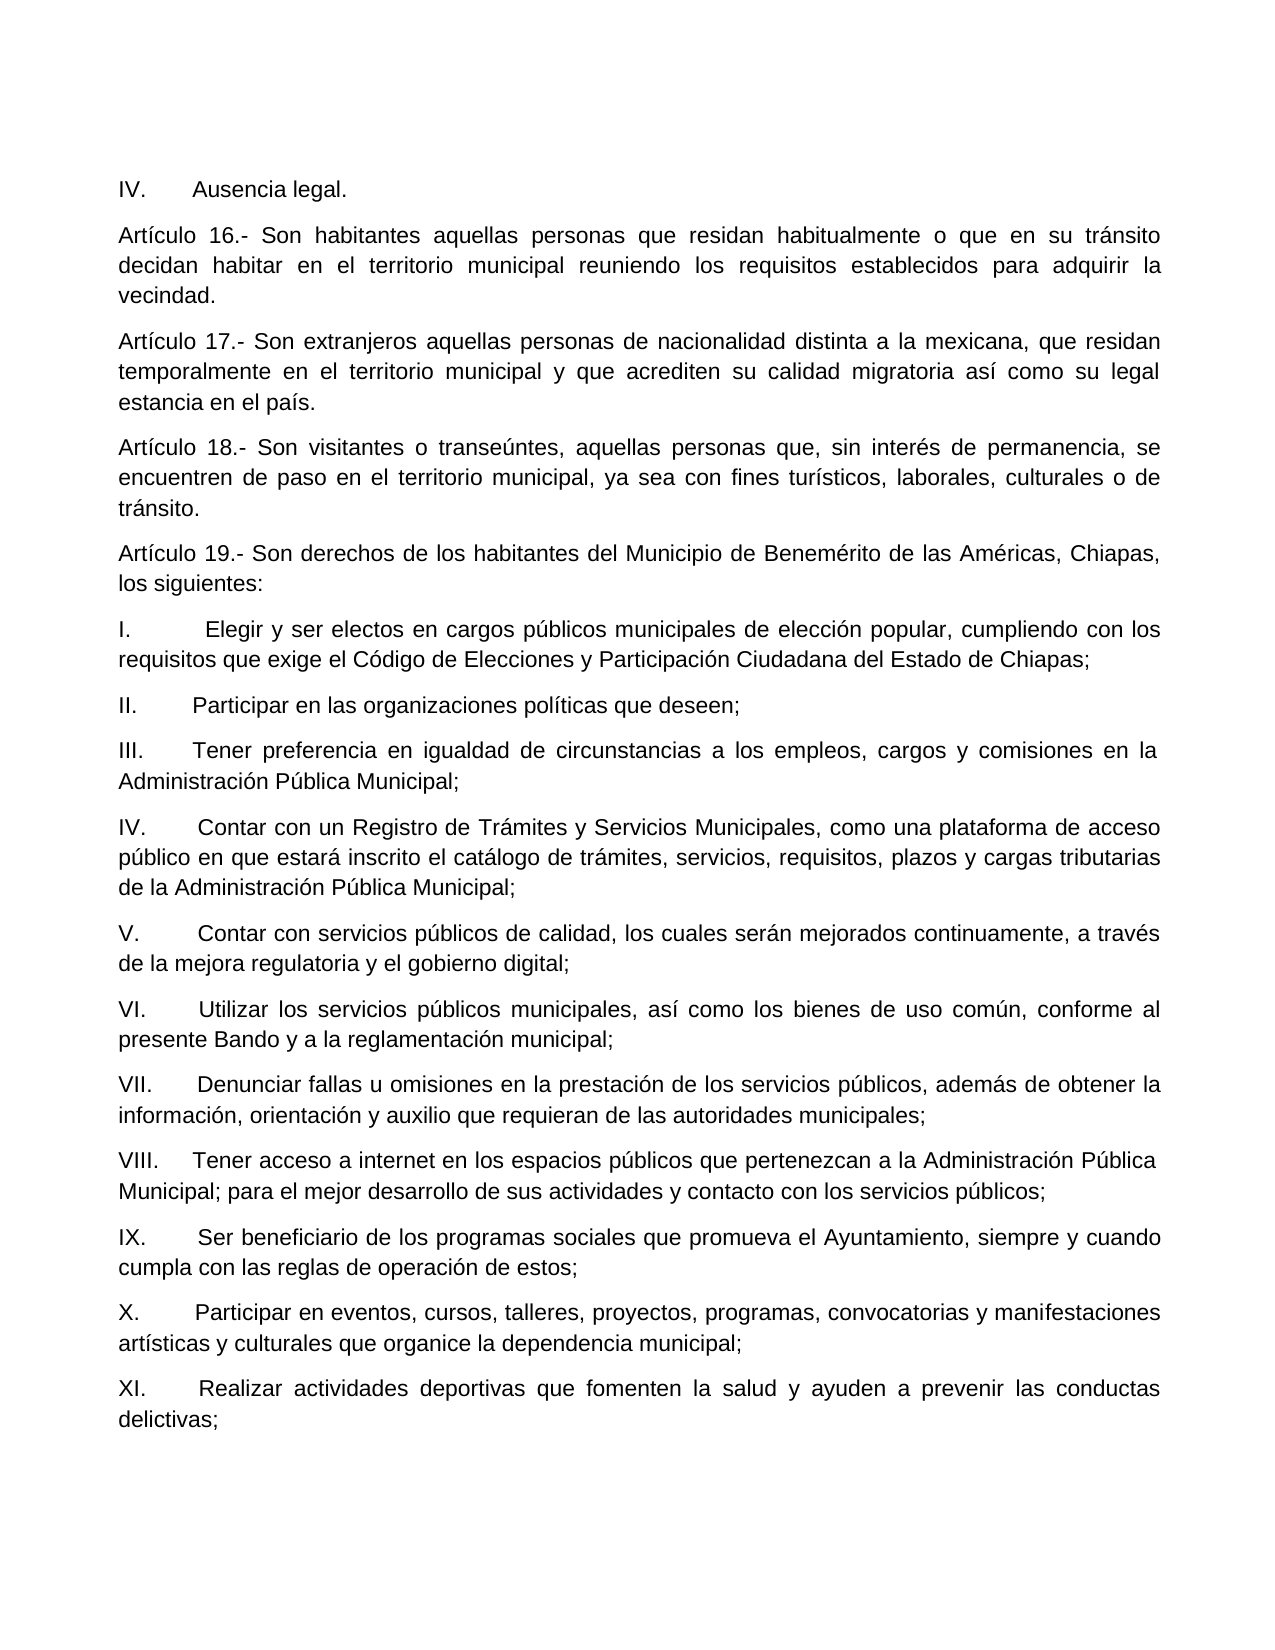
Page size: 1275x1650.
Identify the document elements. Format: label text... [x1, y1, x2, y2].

text III. Tener preferencia en igualdad de circunstancias a los empleos, cargos y comisiones en la [118, 737, 1161, 764]
text XI. Realizar actividades deportivas que fomenten la salud y ayuden a prevenir las conductas delictivas; [118, 1375, 1161, 1432]
text Artículo 19.- Son derechos de los habitantes del Municipio de Benemérito de las Américas, Chiapas, los siguientes: [118, 540, 1161, 597]
text Artículo 16.- Son habitantes aquellas personas que residan habitualmente o que en su tránsito decidan habitar en el territorio municipal reuniendo los requisitos establecidos para adquirir la vecindad. [118, 222, 1161, 309]
text Municipal; para el mejor desarrollo de sus actividades y contacto con los servicios públicos; [118, 1178, 1049, 1204]
text Administración Pública Municipal; [118, 768, 463, 794]
text Artículo 17.- Son extranjeros aquellas personas de nacionalidad distinta a la mexicana, que residan temporalmente en el territorio municipal y que acrediten su calidad migratoria así como su legal estancia en el país. [118, 328, 1160, 415]
text X. Participar en eventos, cursos, talleres, proyectos, programas, convocatorias y manifestaciones artísticas y culturales que organice la dependencia municipal; [118, 1299, 1161, 1356]
text Artículo 18.- Son visitantes o transeúntes, aquellas personas que, sin interés de permanencia, se encuentren de paso en el territorio municipal, ya sea con fines turísticos, laborales, culturales o de tránsito. [118, 434, 1161, 521]
text VI. Utilizar los servicios públicos municipales, así como los bienes de uso común, conforme al presente Bando y a la reglamentación municipal; [118, 996, 1161, 1052]
text V. Contar con servicios públicos de calidad, los cuales serán mejorados continuamente, a través de la mejora regulatoria y el gobierno digital; [118, 920, 1160, 977]
text I. Elegir y ser electos en cargos públicos municipales de elección popular, cumpliendo con los requisitos que exige el Código de Elecciones y Participación Ciudadana del Estado de Chiapas; [118, 616, 1161, 672]
text VII. Denunciar fallas u omisiones en la prestación de los servicios públicos, además de obtener la información, orientación y auxilio que requieran de las autoridades municipales; [118, 1071, 1161, 1128]
text IV. Contar con un Registro de Trámites y Servicios Municipales, como una plataforma de acceso público en que estará inscrito el catálogo de trámites, servicios, requisitos, plazos y cargas tributarias de la Administración Pública Municipal; [118, 814, 1161, 901]
text IV. Ausencia legal. [118, 176, 351, 203]
text II. Participar en las organizaciones políticas que deseen; [118, 692, 743, 718]
text IX. Ser beneficiario de los programas sociales que promueva el Ayuntamiento, siempre y cuando cumpla con las reglas de operación de estos; [118, 1223, 1161, 1280]
text VIII. Tener acceso a internet en los espacios públicos que pertenezcan a la Administración Pública [118, 1147, 1161, 1173]
